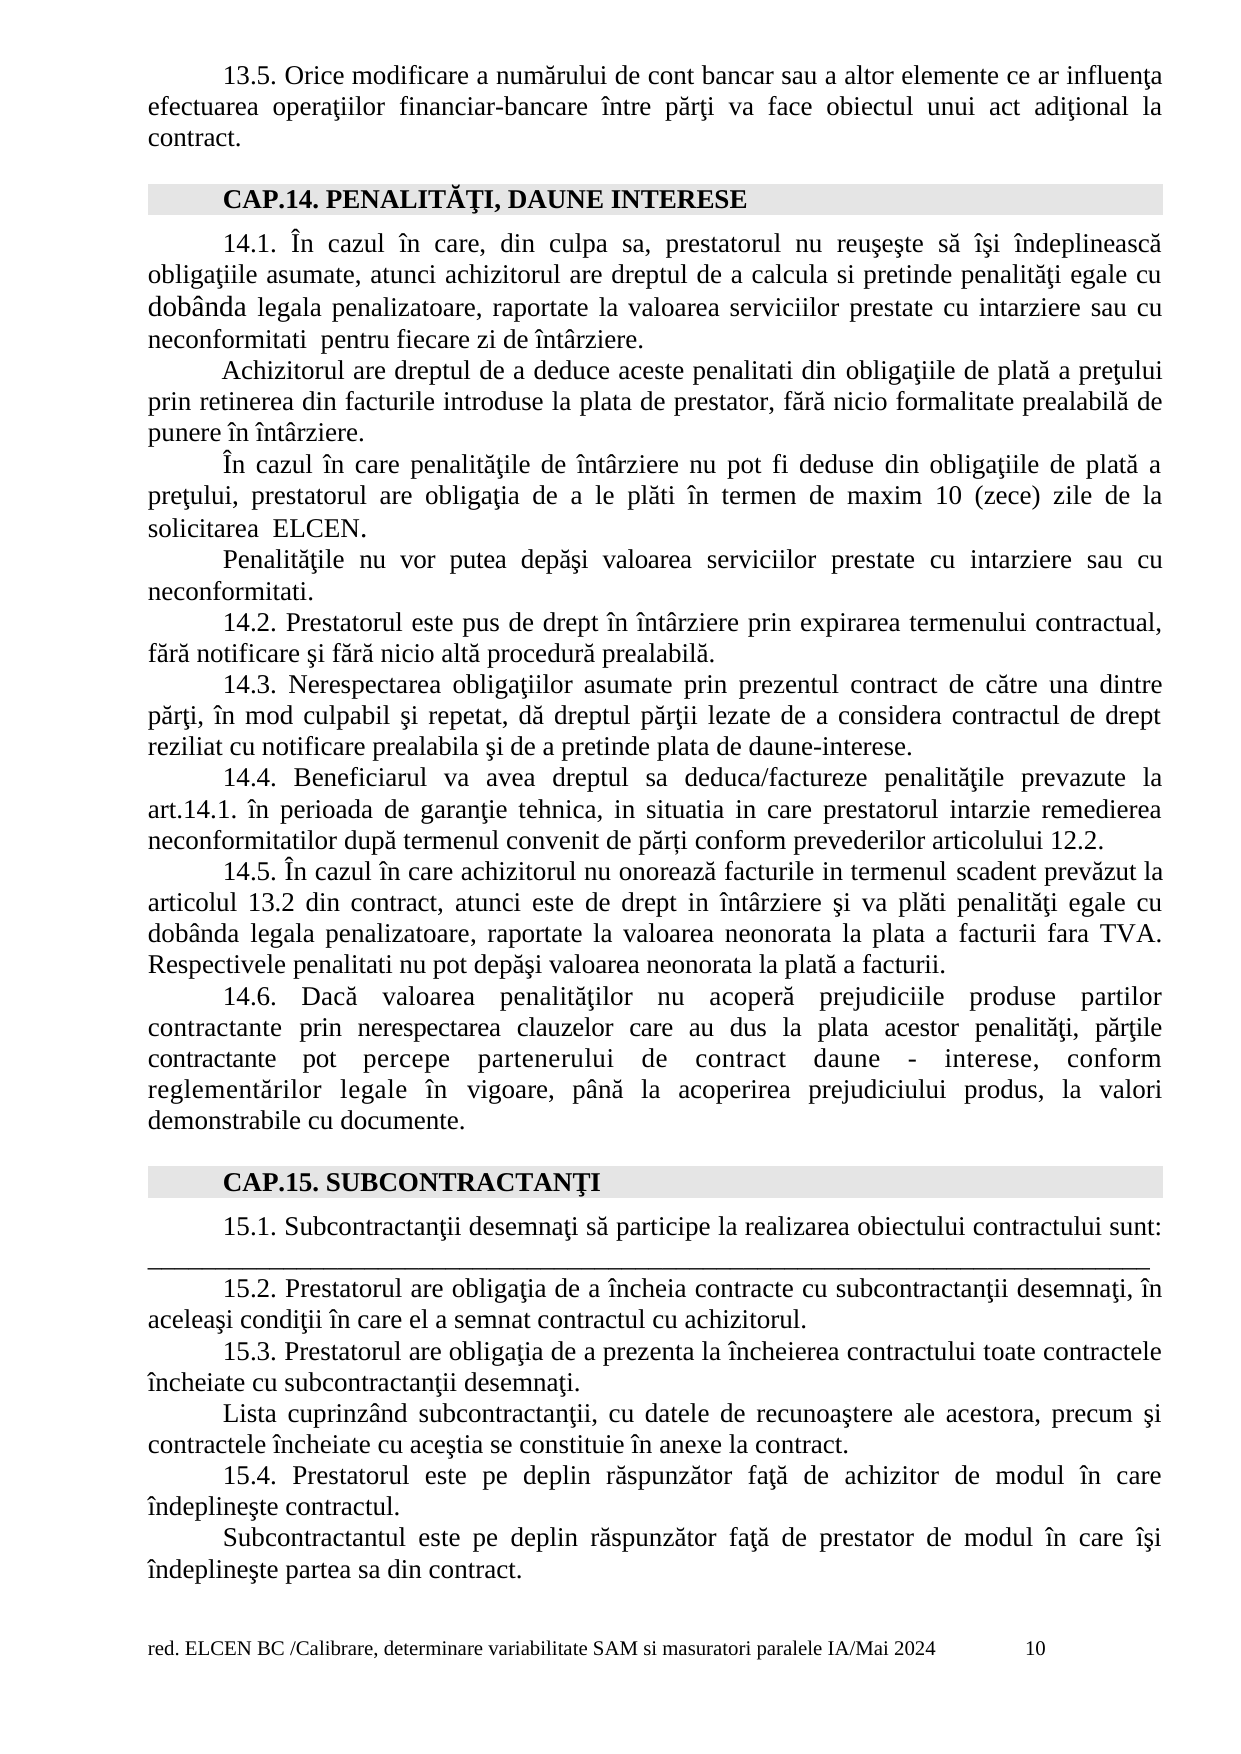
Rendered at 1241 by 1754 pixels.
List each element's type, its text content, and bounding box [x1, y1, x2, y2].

text 15.4. Prestatorul este pe deplin răspunzător faţă de achizitor de modul în care îndeplineşte contractul. [148, 1459, 1163, 1522]
text Lista cuprinzând subcontractanţii, cu datele de recunoaştere ale acestora, precum şi contractele încheiate cu aceştia se constituie în anexe la contract. [148, 1397, 1163, 1459]
text 14.6. Dacă valoarea penalităţilor nu acoperă prejudiciile produse partilor contractante prin nerespectarea clauzelor care au dus la plata acestor penalităţi, părţile contractante pot percepe partenerului de contract daune - interese, conform reglementărilor legale în vigoare, până la acoperirea prejudiciului produs, la valori demonstrabile cu documente. [148, 979, 1163, 1135]
text 14.3. Nerespectarea obligaţiilor asumate prin prezentul contract de către una dintre părţi, în mod culpabil şi repetat, dă dreptul părţii lezate de a considera contractul de drept reziliat cu notificare prealabila şi de a pretinde plata de daune-interese. [148, 668, 1163, 762]
text Achizitorul are dreptul de a deduce aceste penalitati din obligaţiile de plată a preţului prin retinerea din facturile introduse la plata de prestator, fără nicio formalitate prealabilă de punere în întârziere. [148, 354, 1163, 448]
subtitle CAP.14. PENALITĂŢI, DAUNE INTERESE [148, 184, 1163, 215]
text Penalităţile nu vor putea depăşi valoarea serviciilor prestate cu intarziere sau cu neconformitati. [148, 543, 1163, 606]
subtitle CAP.15. SUBCONTRACTANŢI [148, 1166, 1163, 1198]
text 13.5. Orice modificare a numărului de cont bancar sau a altor elemente ce ar influenţa efectuarea operaţiilor financiar-bancare între părţi va face obiectul unui act adiţional la contract. [148, 59, 1163, 152]
text 15.2. Prestatorul are obligaţia de a încheia contracte cu subcontractanţii desemnaţi, în aceleaşi condiţii în care el a semnat contractul cu achizitorul. [148, 1272, 1163, 1335]
text În cazul în care penalităţile de întârziere nu pot fi deduse din obligaţiile de plată a preţului, prestatorul are obligaţia de a le plăti în termen de maxim 10 (zece) zile de la solicitarea ELCEN. [148, 448, 1163, 543]
text Subcontractantul este pe deplin răspunzător faţă de prestator de modul în care îşi îndeplineşte partea sa din contract. [148, 1522, 1163, 1584]
text 14.5. În cazul în care achizitorul nu onorează facturile in termenul scadent prevăzut la articolul 13.2 din contract, atunci este de drept in întârziere şi va plăti penalităţi egale cu dobânda legala penalizatoare, raportate la valoarea neonorata la plata a facturii fara TVA. Respectivele penalitati nu pot depăşi valoarea neonorata la plată a facturii. [148, 855, 1163, 979]
text 14.2. Prestatorul este pus de drept în întârziere prin expirarea termenului contractual, fără notificare şi fără nicio altă procedură prealabilă. [148, 606, 1163, 668]
text 14.1. În cazul în care, din culpa sa, prestatorul nu reuşeşte să îşi îndeplinească obligaţiile asumate, atunci achizitorul are dreptul de a calcula si pretinde penalităţi egale cu dobânda legala penalizatoare, raportate la valoarea serviciilor prestate cu intarziere sau cu neconformitati pentru fiecare zi de întârziere. [148, 227, 1163, 354]
text 15.3. Prestatorul are obligaţia de a prezenta la încheierea contractului toate contractele încheiate cu subcontractanţii desemnaţi. [148, 1335, 1163, 1397]
list 14.4. Beneficiarul va avea dreptul sa deduca/factureze penalităţile prevazute la art.14.1. în perioada de garanţie tehnica, in situatia in care prestatorul intarzie remedierea neconformitatilor după termenul convenit de părți conform prevederilor articolului 12.2. [148, 762, 1163, 855]
text 15.1. Subcontractanţii desemnaţi să participe la realizarea obiectului contractului sunt: __________________________________________________________________________ [148, 1210, 1163, 1272]
